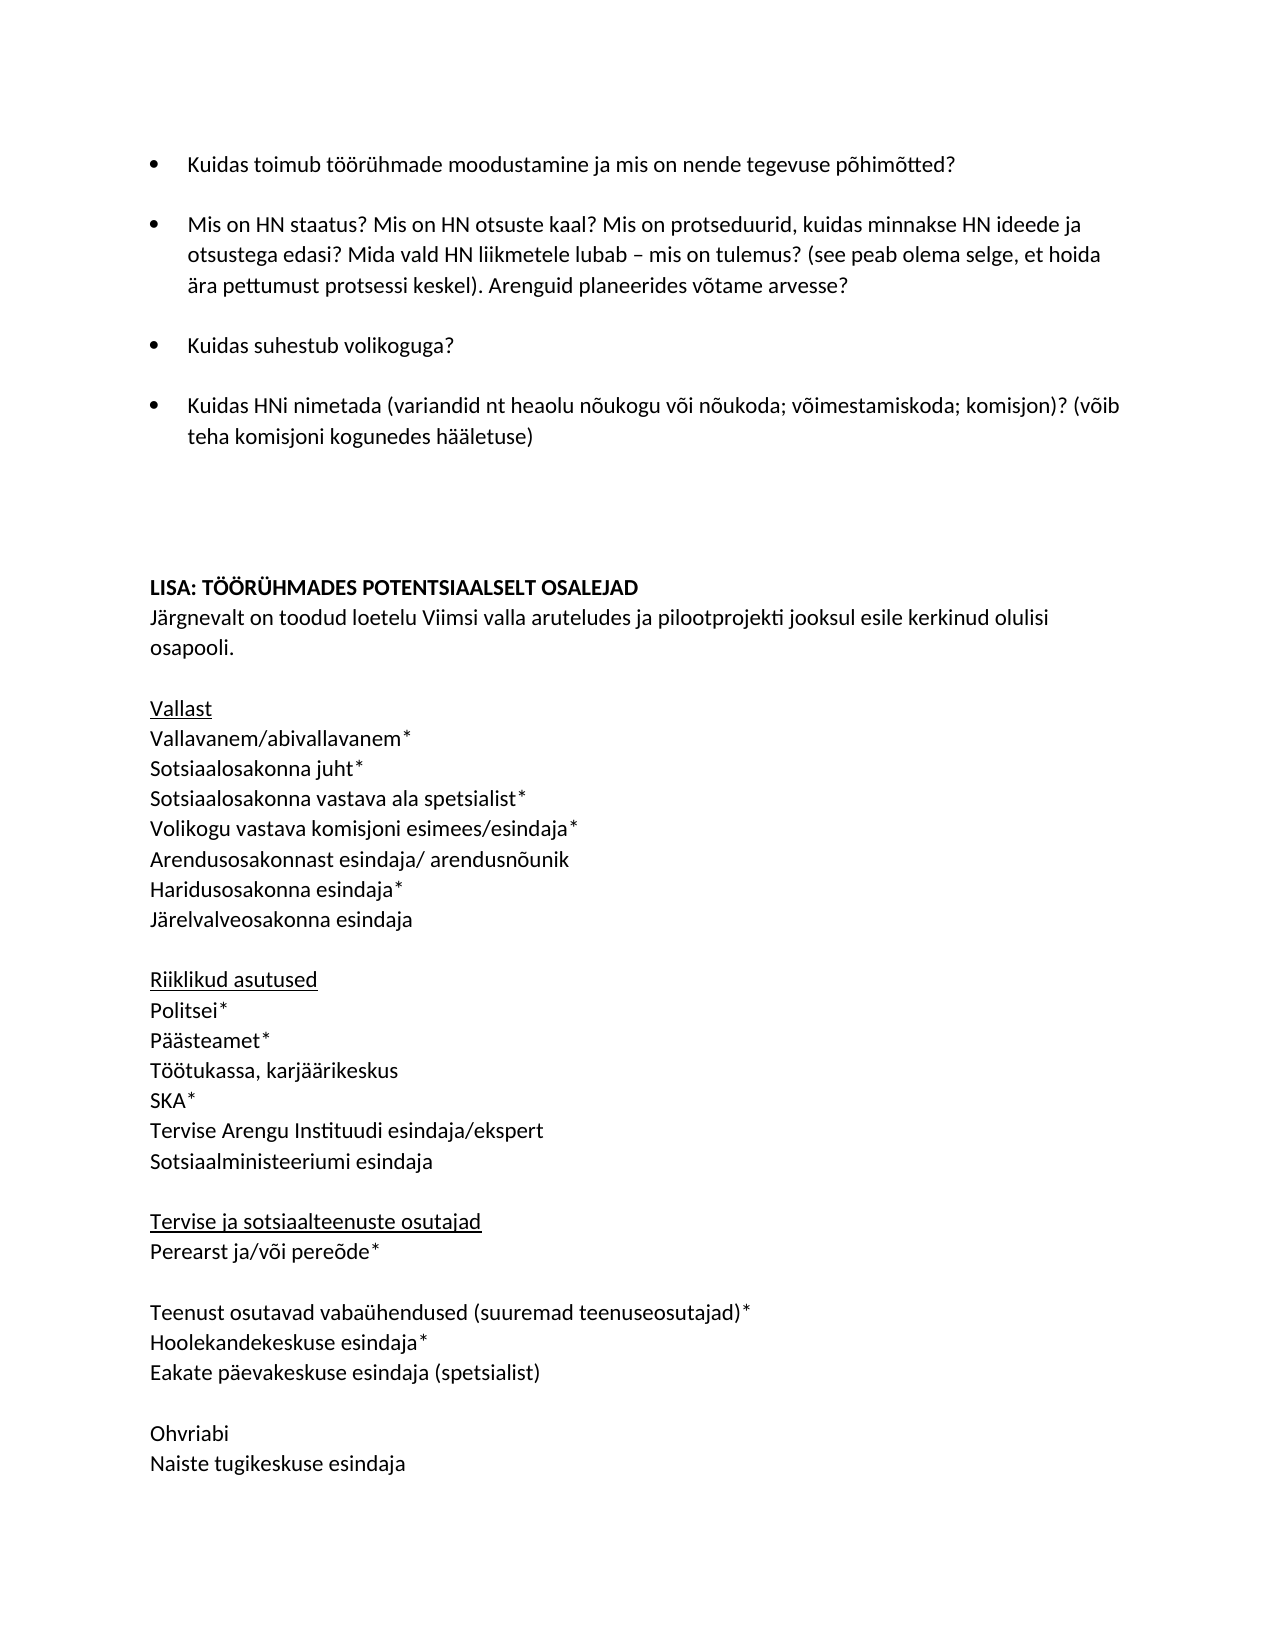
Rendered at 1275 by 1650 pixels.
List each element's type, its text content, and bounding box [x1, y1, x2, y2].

text Naiste tugikeskuse esindaja [150, 1449, 1125, 1477]
text Sotsiaalministeeriumi esindaja [150, 1147, 1125, 1175]
list Mis on HN staatus? Mis on HN otsuste kaal? Mis on protseduurid, kuidas minnakse HN ideede ja otsustega edasi? Mida vald HN liikmetele lubab – mis on tulemus? (see peab olema selge, et hoida ära pettumust protsessi keskel). Arenguid planeerides võtame arvesse? [150, 210, 1125, 299]
text Järelvalveosakonna esindaja [150, 905, 1125, 933]
text Perearst ja/või pereõde* [150, 1237, 1125, 1266]
text Volikogu vastava komisjoni esimees/esindaja* [150, 814, 1125, 843]
text LISA: TÖÖRÜHMADES POTENTSIAALSELT OSALEJAD [150, 573, 1125, 601]
list Kuidas toimub töörühmade moodustamine ja mis on nende tegevuse põhimõtted? [150, 150, 1125, 178]
text Tervise ja sotsiaalteenuste osutajad [150, 1207, 1125, 1235]
text Arendusosakonnast esindaja/ arendusnõunik [150, 845, 1125, 873]
text Teenust osutavad vabaühendused (suuremad teenuseosutajad)* [150, 1298, 1125, 1326]
text Politsei* [150, 996, 1125, 1024]
text Järgnevalt on toodud loetelu Viimsi valla aruteludes ja pilootprojekti jooksul esile kerkinud olulisi osapooli. [150, 603, 1125, 661]
text Tervise Arengu Instituudi esindaja/ekspert [150, 1117, 1125, 1145]
text Vallast [150, 694, 1125, 722]
text Töötukassa, karjäärikeskus [150, 1056, 1125, 1084]
text Sotsiaalosakonna juht* [150, 754, 1125, 782]
text Hoolekandekeskuse esindaja* [150, 1328, 1125, 1356]
list Kuidas suhestub volikoguga? [150, 331, 1125, 359]
text Haridusosakonna esindaja* [150, 875, 1125, 903]
text Ohvriabi [150, 1419, 1125, 1447]
list Kuidas HNi nimetada (variandid nt heaolu nõukogu või nõukoda; võimestamiskoda; komisjon)? (võib teha komisjoni kogunedes hääletuse) [150, 392, 1125, 450]
text Päästeamet* [150, 1026, 1125, 1054]
text Riiklikud asutused [150, 966, 1125, 994]
text Eakate päevakeskuse esindaja (spetsialist) [150, 1358, 1125, 1386]
text SKA* [150, 1086, 1125, 1114]
text Vallavanem/abivallavanem* [150, 724, 1125, 752]
text Sotsiaalosakonna vastava ala spetsialist* [150, 784, 1125, 812]
